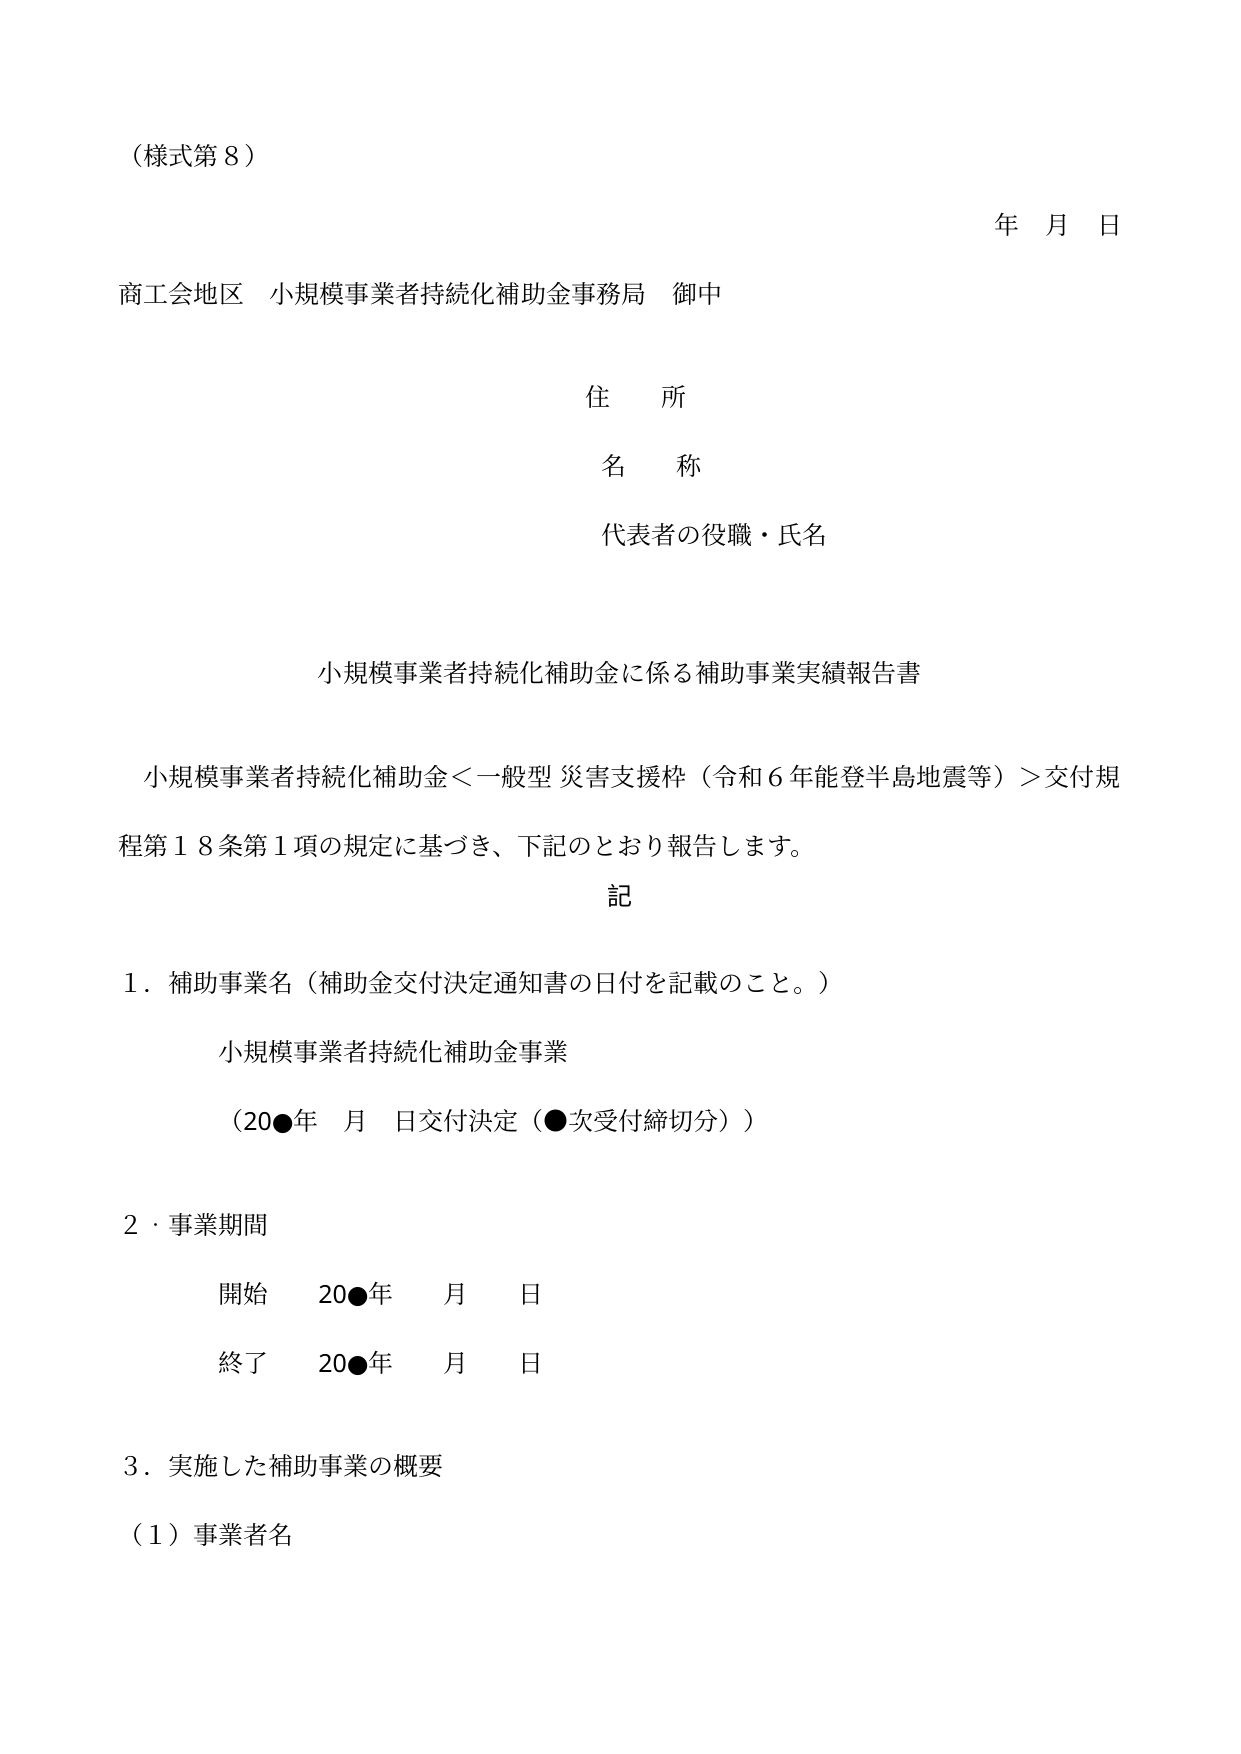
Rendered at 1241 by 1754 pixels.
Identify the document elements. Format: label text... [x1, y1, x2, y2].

text （１）事業者名 [118, 1499, 1122, 1568]
text 終了 20●年 月 日 [118, 1327, 1122, 1396]
text ３．実施した補助事業の概要 [118, 1430, 1122, 1499]
text 代表者の役職・氏名 [118, 499, 1122, 568]
subtitle 記 [118, 879, 1122, 913]
text １．補助事業名（補助金交付決定通知書の日付を記載のこと。） [118, 948, 1122, 1017]
text 住 所 [118, 361, 1122, 430]
text （20●年 月 日交付決定（●次受付締切分）） [118, 1086, 1122, 1154]
text 名 称 [118, 430, 1122, 499]
text 商工会地区 小規模事業者持続化補助金事務局 御中 [118, 258, 1122, 327]
text ２．事業期間 [118, 1189, 1122, 1258]
text 年 月 日 [118, 189, 1122, 258]
text 開始 20●年 月 日 [118, 1258, 1122, 1327]
text 小規模事業者持続化補助金＜一般型 災害支援枠（令和６年能登半島地震等）＞交付規程第１８条第１項の規定に基づき、下記のとおり報告します。 [118, 741, 1122, 879]
text 小規模事業者持続化補助金事業 [118, 1017, 1122, 1086]
text （様式第８） [118, 120, 1122, 189]
text 小規模事業者持続化補助金に係る補助事業実績報告書 [118, 637, 1122, 706]
